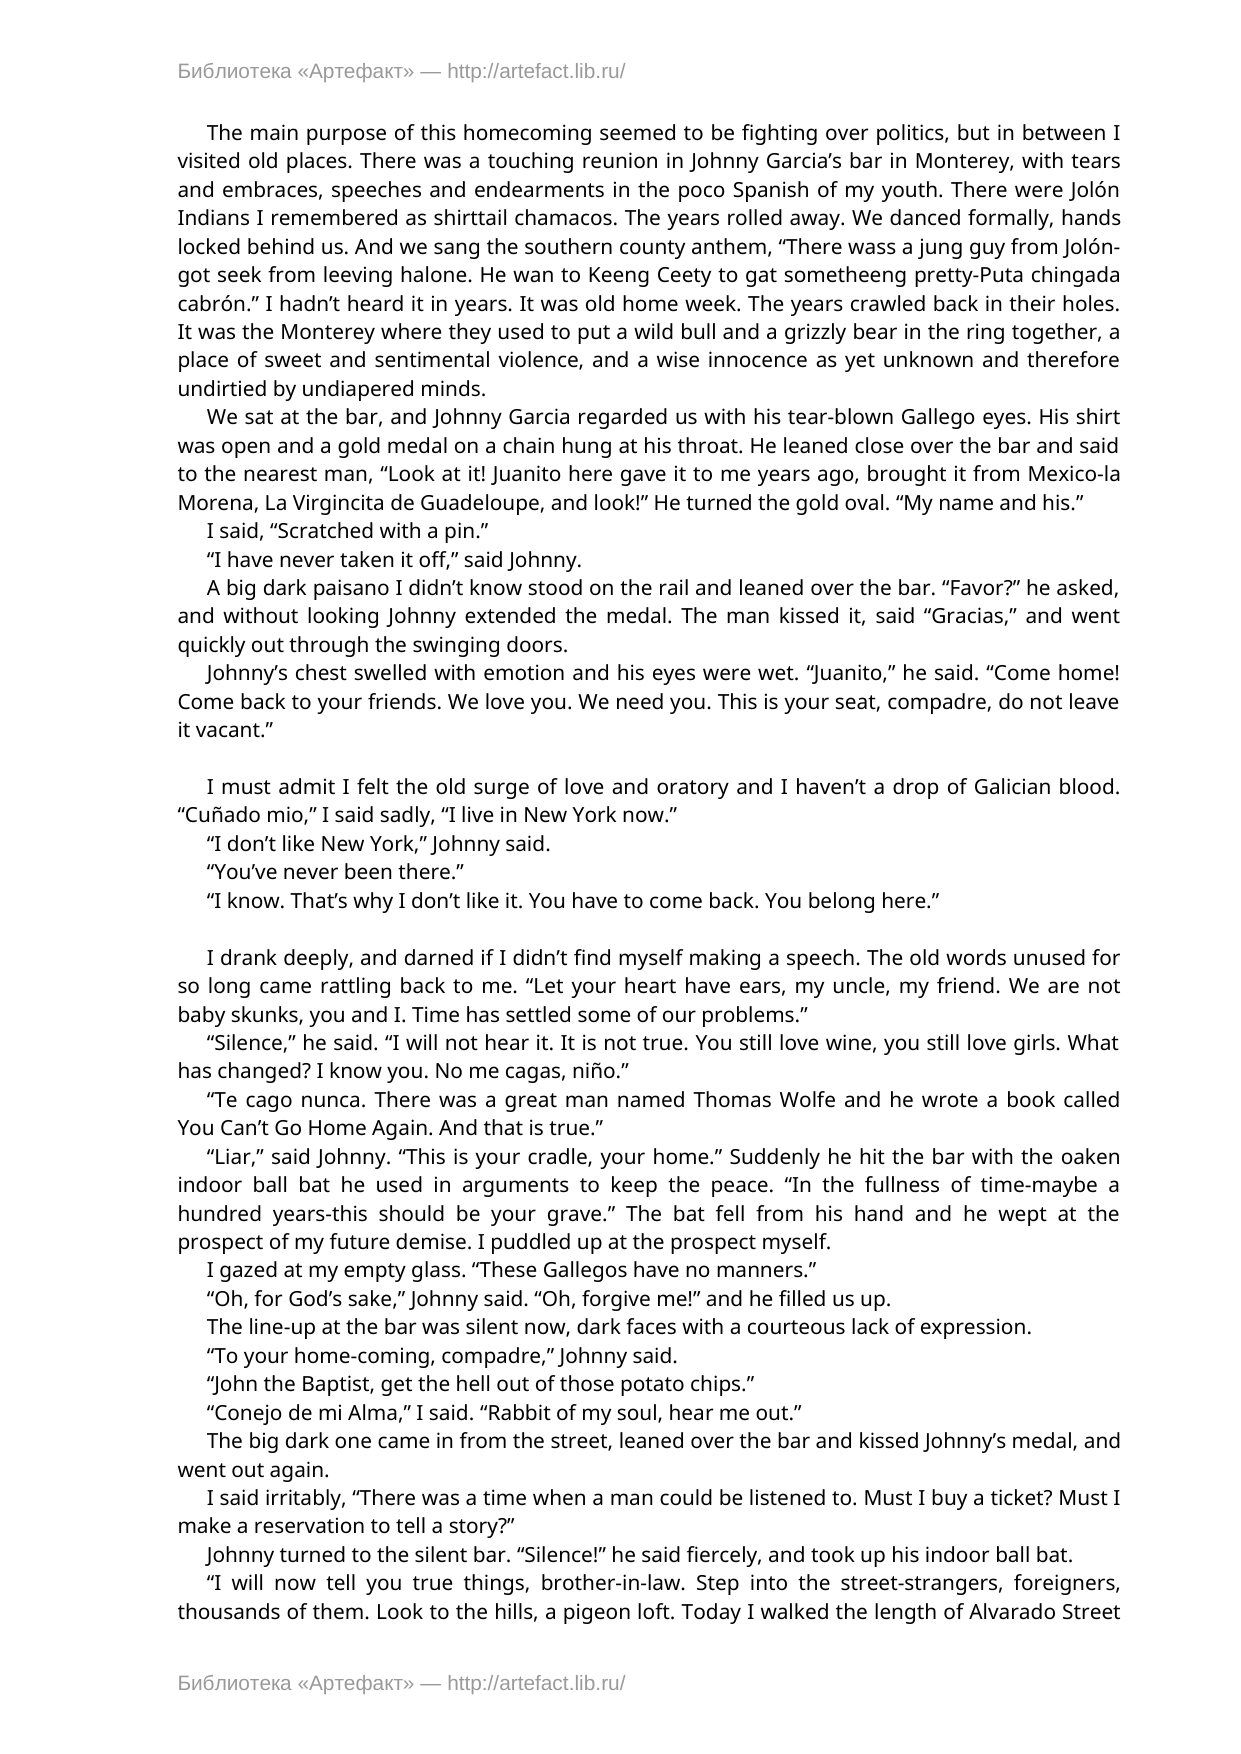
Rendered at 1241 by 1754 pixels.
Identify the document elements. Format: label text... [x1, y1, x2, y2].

text We sat at the bar, and Johnny Garcia regarded us with his tear-blown Gallego eyes. His shirt was open and a gold medal on a chain hung at his throat. He leaned close over the bar and said to the nearest man, “Look at it! Juanito here gave it to me years ago, brought it from Mexico-la Morena, La Virgincita de Guadeloupe, and look!” He turned the gold oval. “My name and his.” [177, 402, 1122, 516]
text “Oh, for God’s sake,” Johnny said. “Oh, forgive me!” and he filled us up. [177, 1284, 1122, 1312]
text Johnny turned to the silent bar. “Silence!” he said fiercely, and took up his indoor ball bat. [177, 1540, 1122, 1568]
text The main purpose of this homecoming seemed to be fighting over politics, but in between I visited old places. There was a touching reunion in Johnny Garcia’s bar in Monterey, with tears and embraces, speeches and endearments in the poco Spanish of my youth. There were Jolón Indians I remembered as shirttail chamacos. The years rolled away. We danced formally, hands locked behind us. And we sang the southern county anthem, “There wass a jung guy from Jolón- got seek from leeving halone. He wan to Keeng Ceety to gat sometheeng pretty-Puta chingada cabrón.” I hadn’t heard it in years. It was old home week. The years crawled back in their holes. It was the Monterey where they used to put a wild bull and a grizzly bear in the ring together, a place of sweet and sentimental violence, and a wise innocence as yet unknown and therefore undirtied by undiapered minds. [177, 118, 1122, 402]
text A big dark paisano I didn’t know stood on the rail and leaned over the bar. “Favor?” he asked, and without looking Johnny extended the medal. The man kissed it, said “Gracias,” and went quickly out through the swinging doors. [177, 573, 1122, 658]
text “Conejo de mi Alma,” I said. “Rabbit of my soul, hear me out.” [177, 1398, 1122, 1426]
text “Te cago nunca. There was a great man named Thomas Wolfe and he wrote a book called You Can’t Go Home Again. And that is true.” [177, 1085, 1122, 1142]
text I must admit I felt the old surge of love and oratory and I haven’t a drop of Galician blood. “Cuñado mio,” I said sadly, “I live in New York now.” [177, 772, 1122, 829]
text “I know. That’s why I don’t like it. You have to come back. You belong here.” [177, 886, 1122, 914]
text “To your home-coming, compadre,” Johnny said. [177, 1341, 1122, 1369]
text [177, 1568, 1122, 1625]
text I gazed at my empty glass. “These Gallegos have no manners.” [177, 1256, 1122, 1284]
text The line-up at the bar was silent now, dark faces with a courteous lack of expression. [177, 1312, 1122, 1341]
text “John the Baptist, get the hell out of those potato chips.” [177, 1369, 1122, 1398]
text The big dark one came in from the street, leaned over the bar and kissed Johnny’s medal, and went out again. [177, 1426, 1122, 1483]
text I said irritably, “There was a time when a man could be listened to. Must I buy a ticket? Must I make a reservation to tell a story?” [177, 1483, 1122, 1540]
text “I have never taken it off,” said Johnny. [177, 545, 1122, 573]
text I drank deeply, and darned if I didn’t find myself making a speech. The old words unused for so long came rattling back to me. “Let your heart have ears, my uncle, my friend. We are not baby skunks, you and I. Time has settled some of our problems.” [177, 943, 1122, 1028]
text “You’ve never been there.” [177, 857, 1122, 886]
text Johnny’s chest swelled with emotion and his eyes were wet. “Juanito,” he said. “Come home! Come back to your friends. We love you. We need you. This is your seat, compadre, do not leave it vacant.” [177, 658, 1122, 744]
text I said, “Scratched with a pin.” [177, 516, 1122, 545]
text “I don’t like New York,” Johnny said. [177, 829, 1122, 857]
text “Silence,” he said. “I will not hear it. It is not true. You still love wine, you still love girls. What has changed? I know you. No me cagas, niño.” [177, 1028, 1122, 1085]
text “Liar,” said Johnny. “This is your cradle, your home.” Suddenly he hit the bar with the oaken indoor ball bat he used in arguments to keep the peace. “In the fullness of time-maybe a hundred years-this should be your grave.” The bat fell from his hand and he wept at the prospect of my future demise. I puddled up at the prospect myself. [177, 1142, 1122, 1256]
